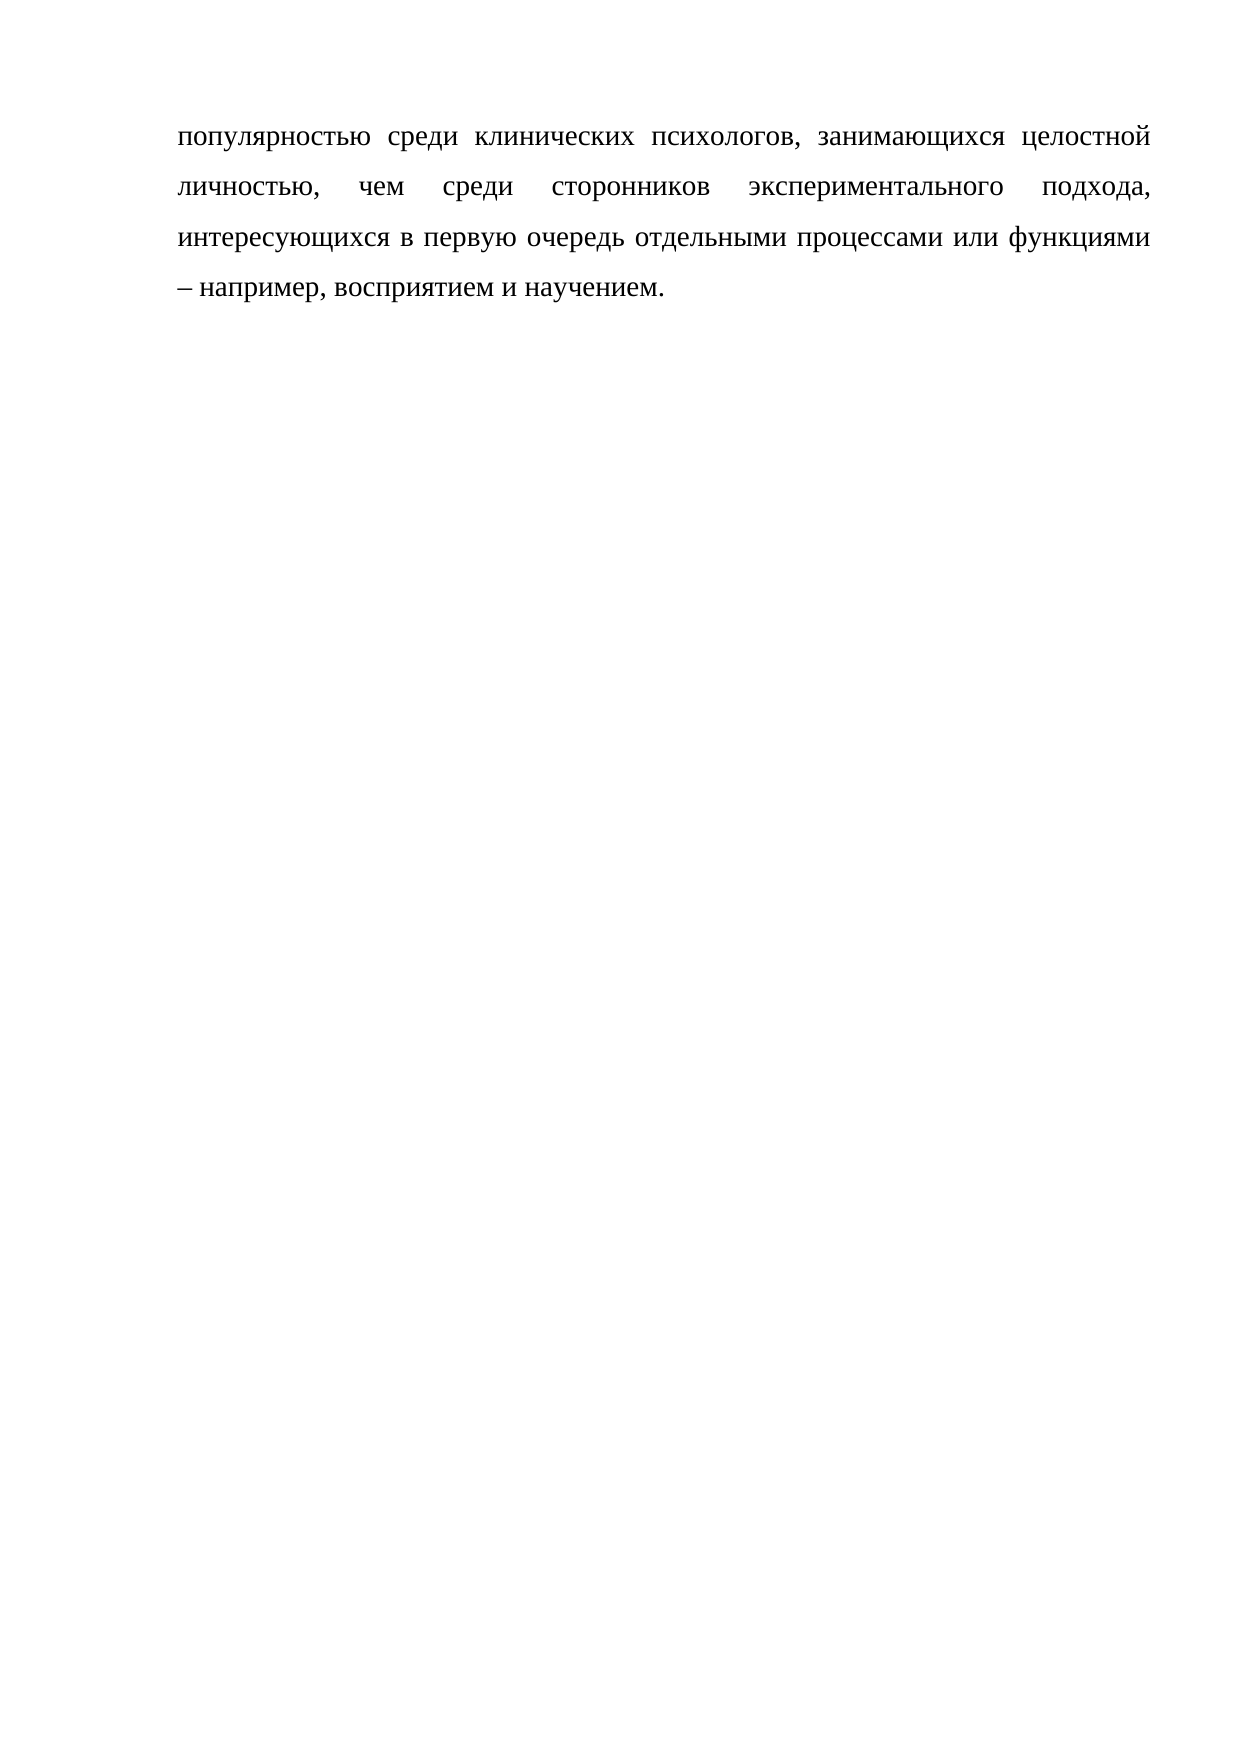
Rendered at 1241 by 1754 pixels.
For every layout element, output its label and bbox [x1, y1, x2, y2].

text [177, 118, 1152, 303]
